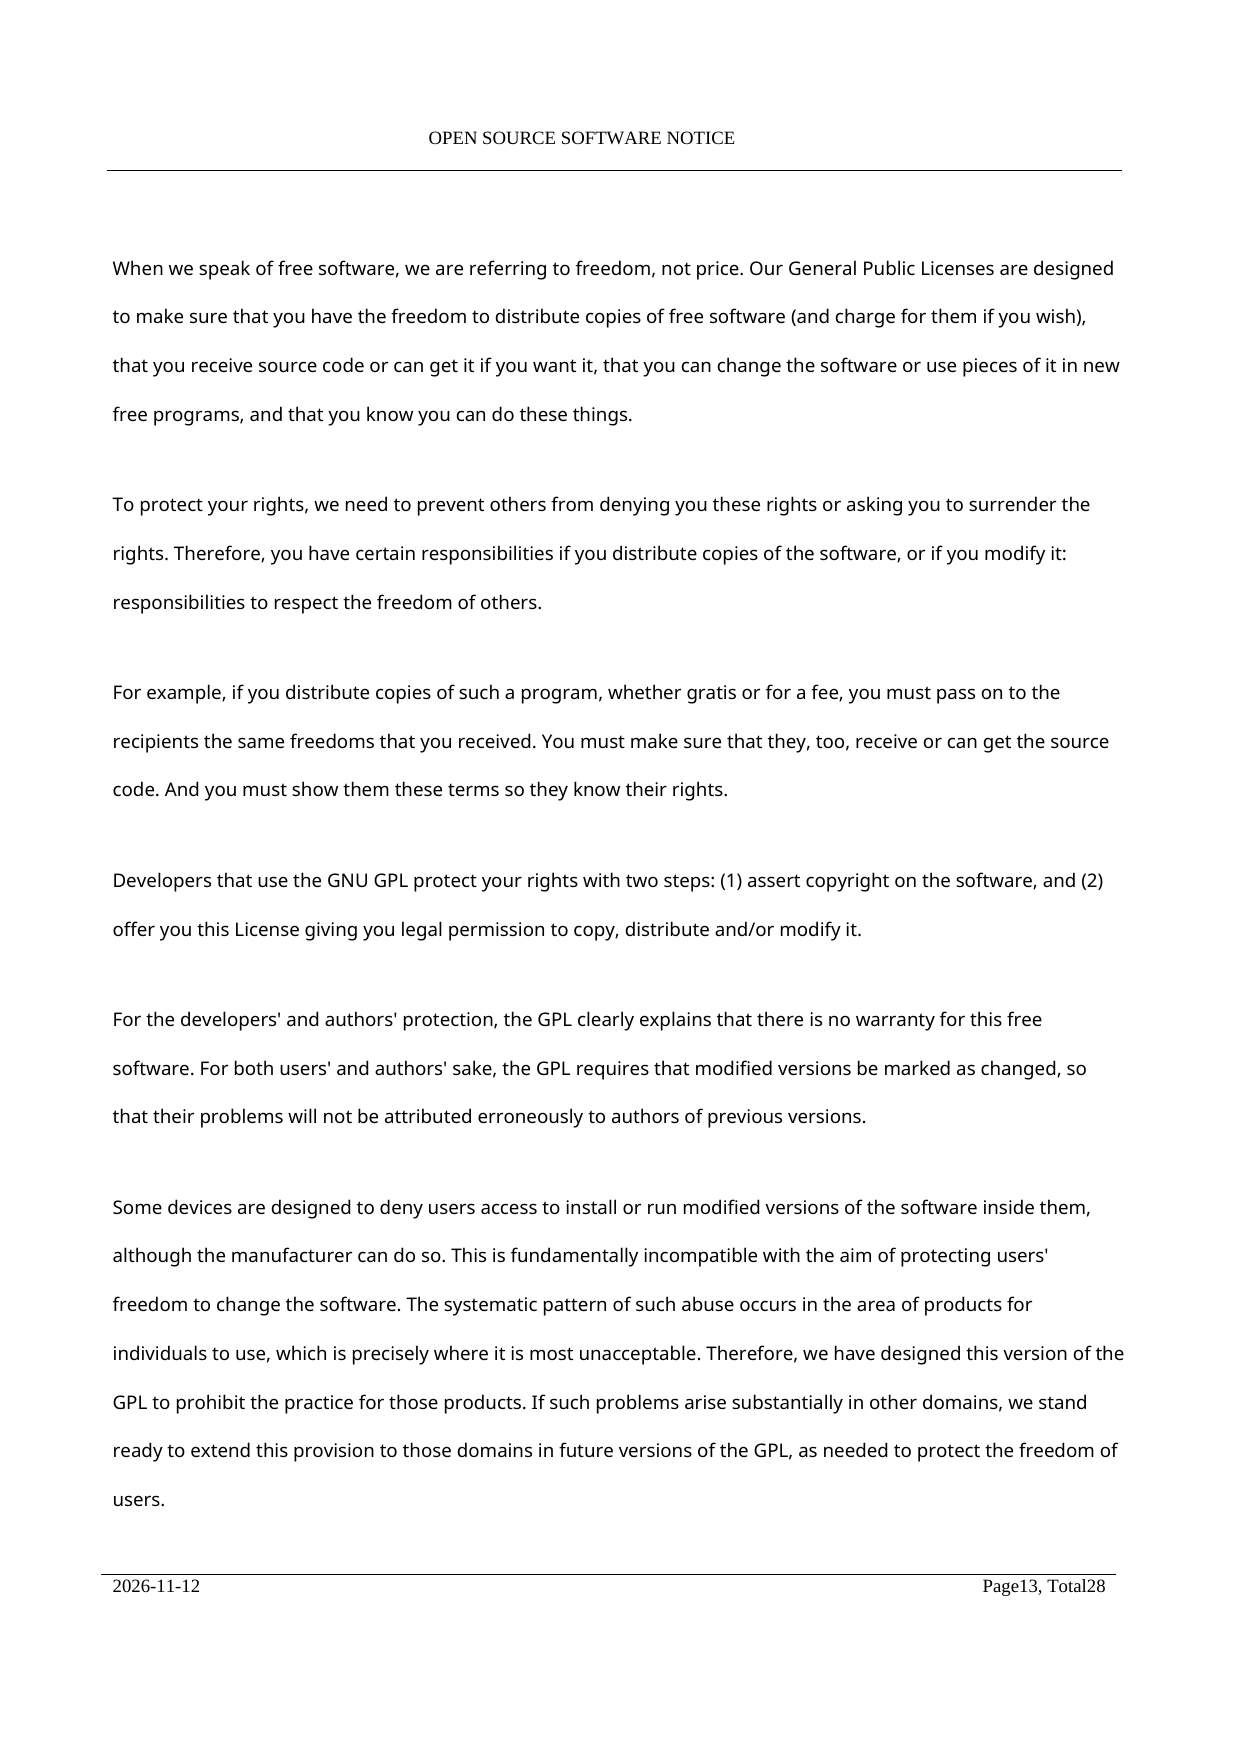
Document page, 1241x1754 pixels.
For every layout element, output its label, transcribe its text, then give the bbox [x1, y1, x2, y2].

text Some devices are designed to deny users access to install or run modified versions of the software inside them, although the manufacturer can do so. This is fundamentally incompatible with the aim of protecting users' freedom to change the software. The systematic pattern of such abuse occurs in the area of products for individuals to use, which is precisely where it is most unacceptable. Therefore, we have designed this version of the GPL to prohibit the practice for those products. If such problems arise substantially in other domains, we stand ready to extend this provision to those domains in future versions of the GPL, as needed to protect the freedom of users. [112, 1191, 1128, 1516]
text For example, if you distribute copies of such a program, whether gratis or for a fee, you must pass on to the recipients the same freedoms that you received. You must make sure that they, too, receive or can get the source code. And you must show them these terms so they know their rights. [112, 676, 1128, 806]
text For the developers' and authors' protection, the GPL clearly explains that there is no warranty for this free software. For both users' and authors' sake, the GPL requires that modified versions be marked as changed, so that their problems will not be attributed erroneously to authors of previous versions. [112, 1003, 1128, 1133]
text When we speak of free software, we are referring to freedom, not price. Our General Public Licenses are designed to make sure that you have the freedom to distribute copies of free software (and charge for them if you wish), that you receive source code or can get it if you want it, that you can change the software or use pieces of it in new free programs, and that you know you can do these things. [112, 251, 1128, 430]
text To protect your rights, we need to prevent others from denying you these rights or asking you to surrender the rights. Therefore, you have certain responsibilities if you distribute copies of the software, or if you modify it: responsibilities to respect the freedom of others. [112, 488, 1128, 618]
text Developers that use the GNU GPL protect your rights with two steps: (1) assert copyright on the software, and (2) offer you this License giving you legal permission to copy, distribute and/or modify it. [112, 864, 1128, 945]
